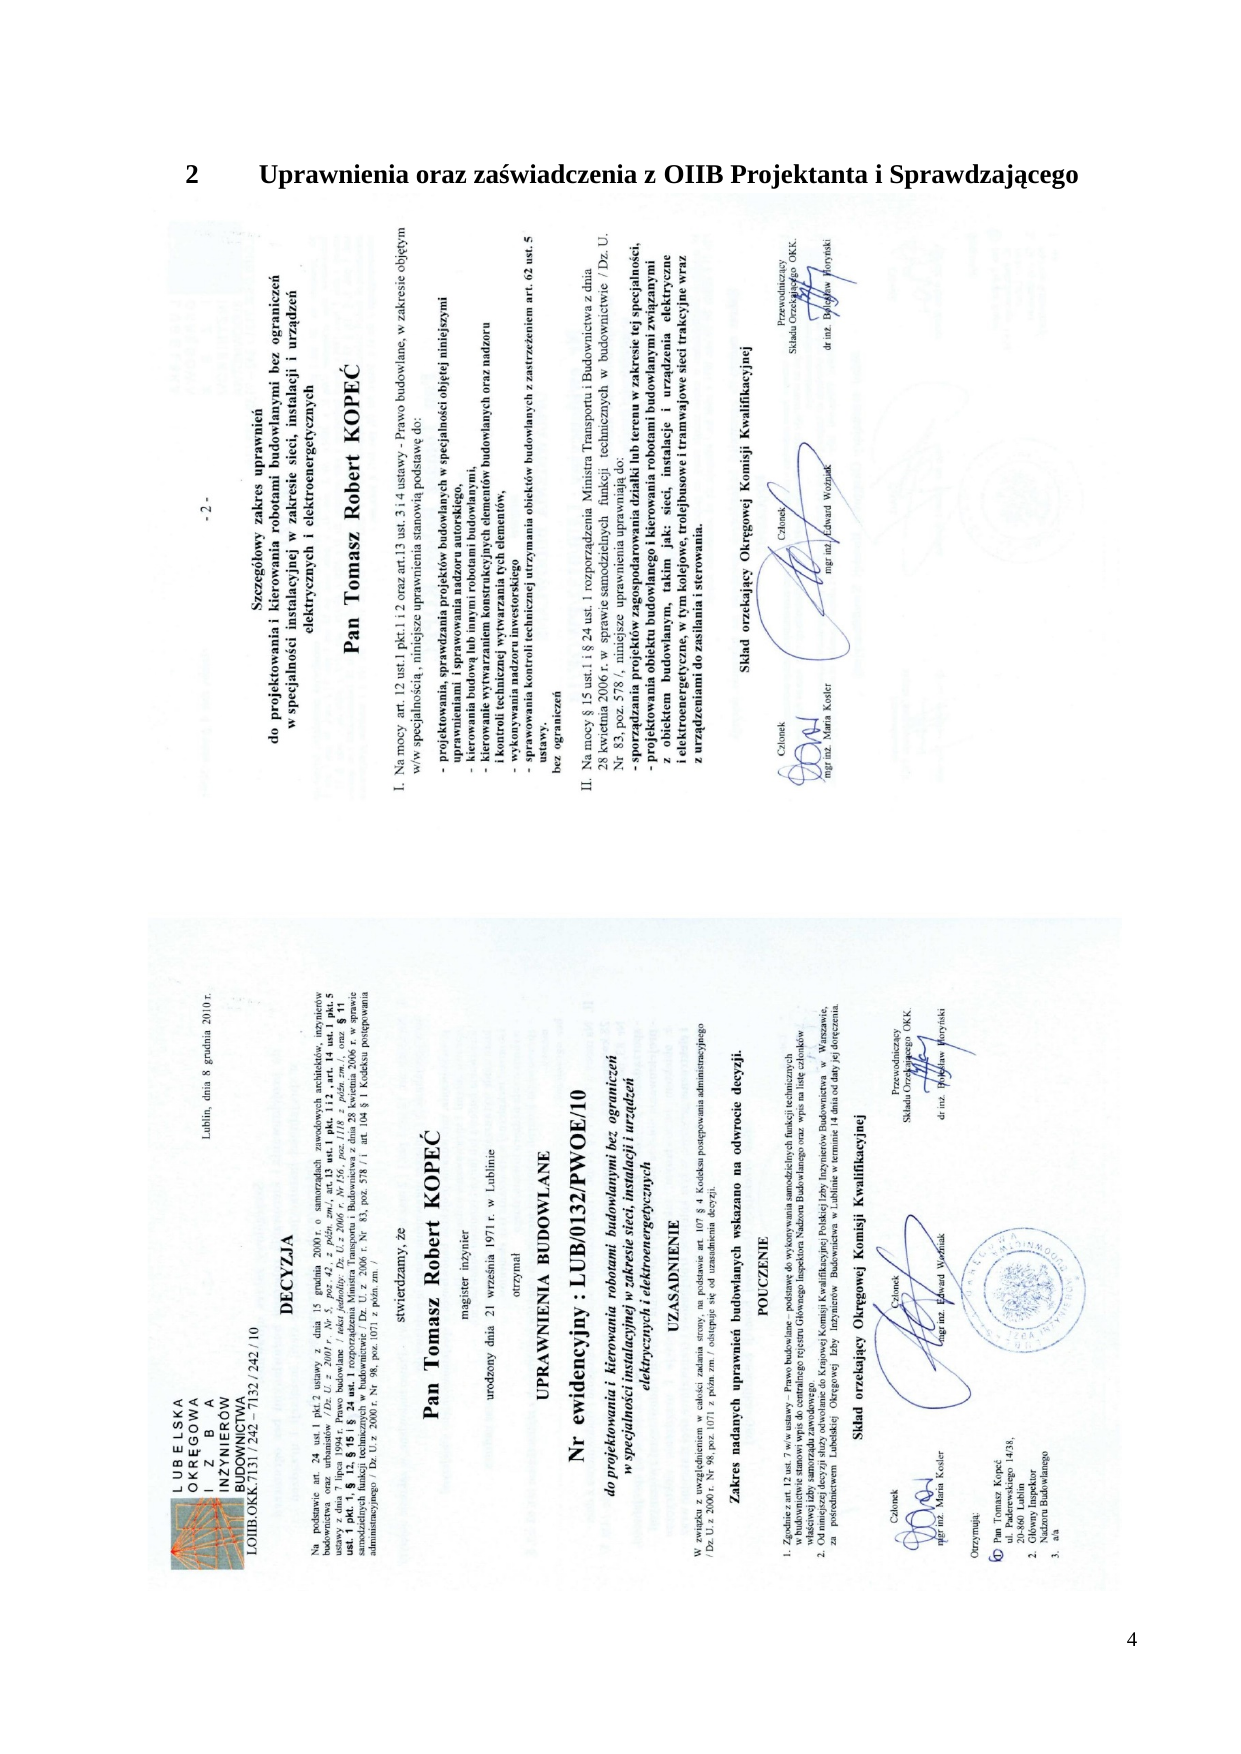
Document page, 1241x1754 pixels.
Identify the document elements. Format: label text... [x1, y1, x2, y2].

picture [147, 193, 1122, 1591]
subtitle Uprawnienia oraz zaświadczenia z OIIB Projektanta i Sprawdzającego [185, 158, 1137, 189]
